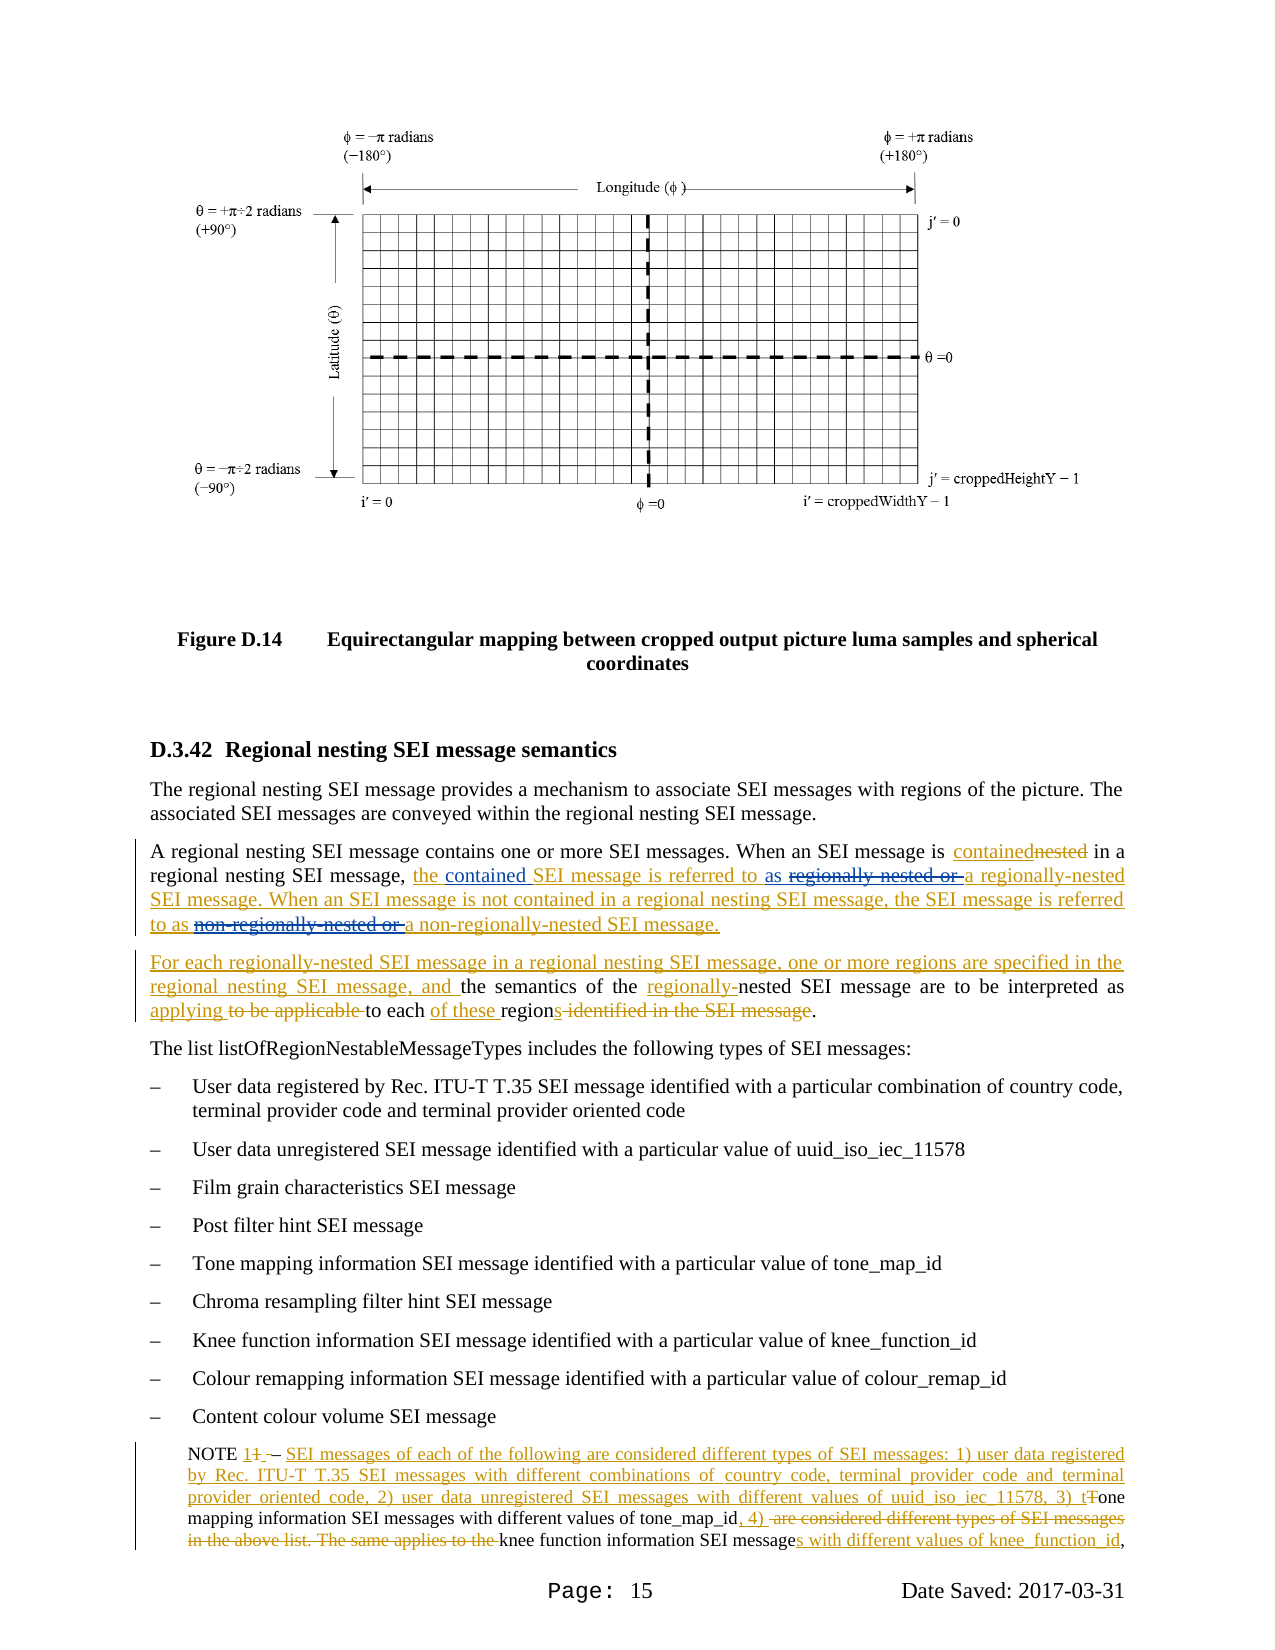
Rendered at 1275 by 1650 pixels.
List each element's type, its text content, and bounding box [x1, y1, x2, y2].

text Figure D.14 Equirectangular mapping between cropped output picture luma samples and spherical coordinates [150, 627, 1125, 675]
text – Content colour volume SEI message [150, 1404, 1125, 1428]
text The regional nesting SEI message provides a mechanism to associate SEI messages with regions of the picture. The associated SEI messages are conveyed within the regional nesting SEI message. [150, 777, 1125, 825]
text – Chroma resampling filter hint SEI message [150, 1289, 1125, 1313]
text – User data registered by Rec. ITU-T T.35 SEI message identified with a particular combination of country code, terminal provider code and terminal provider oriented code [150, 1074, 1125, 1122]
text – User data unregistered SEI message identified with a particular value of uuid_iso_iec_11578 [150, 1137, 1125, 1161]
text – Colour remapping information SEI message identified with a particular value of colour_remap_id [150, 1366, 1125, 1390]
text – Post filter hint SEI message [150, 1213, 1125, 1237]
text A regional nesting SEI message contains one or more SEI messages. When an SEI message is in a regional nesting SEI message, [150, 909, 1125, 936]
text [187, 1484, 1125, 1550]
text the semantics of the nested SEI message are to be interpreted as to each region. [150, 950, 1125, 1022]
text D.3.42 Regional nesting SEI message semantics [150, 736, 1125, 763]
text – Tone mapping information SEI message identified with a particular value of tone_map_id [150, 1251, 1125, 1275]
text – Knee function information SEI message identified with a particular value of knee_function_id [150, 1328, 1125, 1352]
picture [184, 90, 1090, 627]
text A regional nesting SEI message contains one or more SEI messages. When an SEI message is in a regional nesting SEI message, [150, 839, 1125, 908]
text The list listOfRegionNestableMessageTypes includes the following types of SEI messages: [150, 1036, 1125, 1060]
text – Film grain characteristics SEI message [150, 1175, 1125, 1199]
